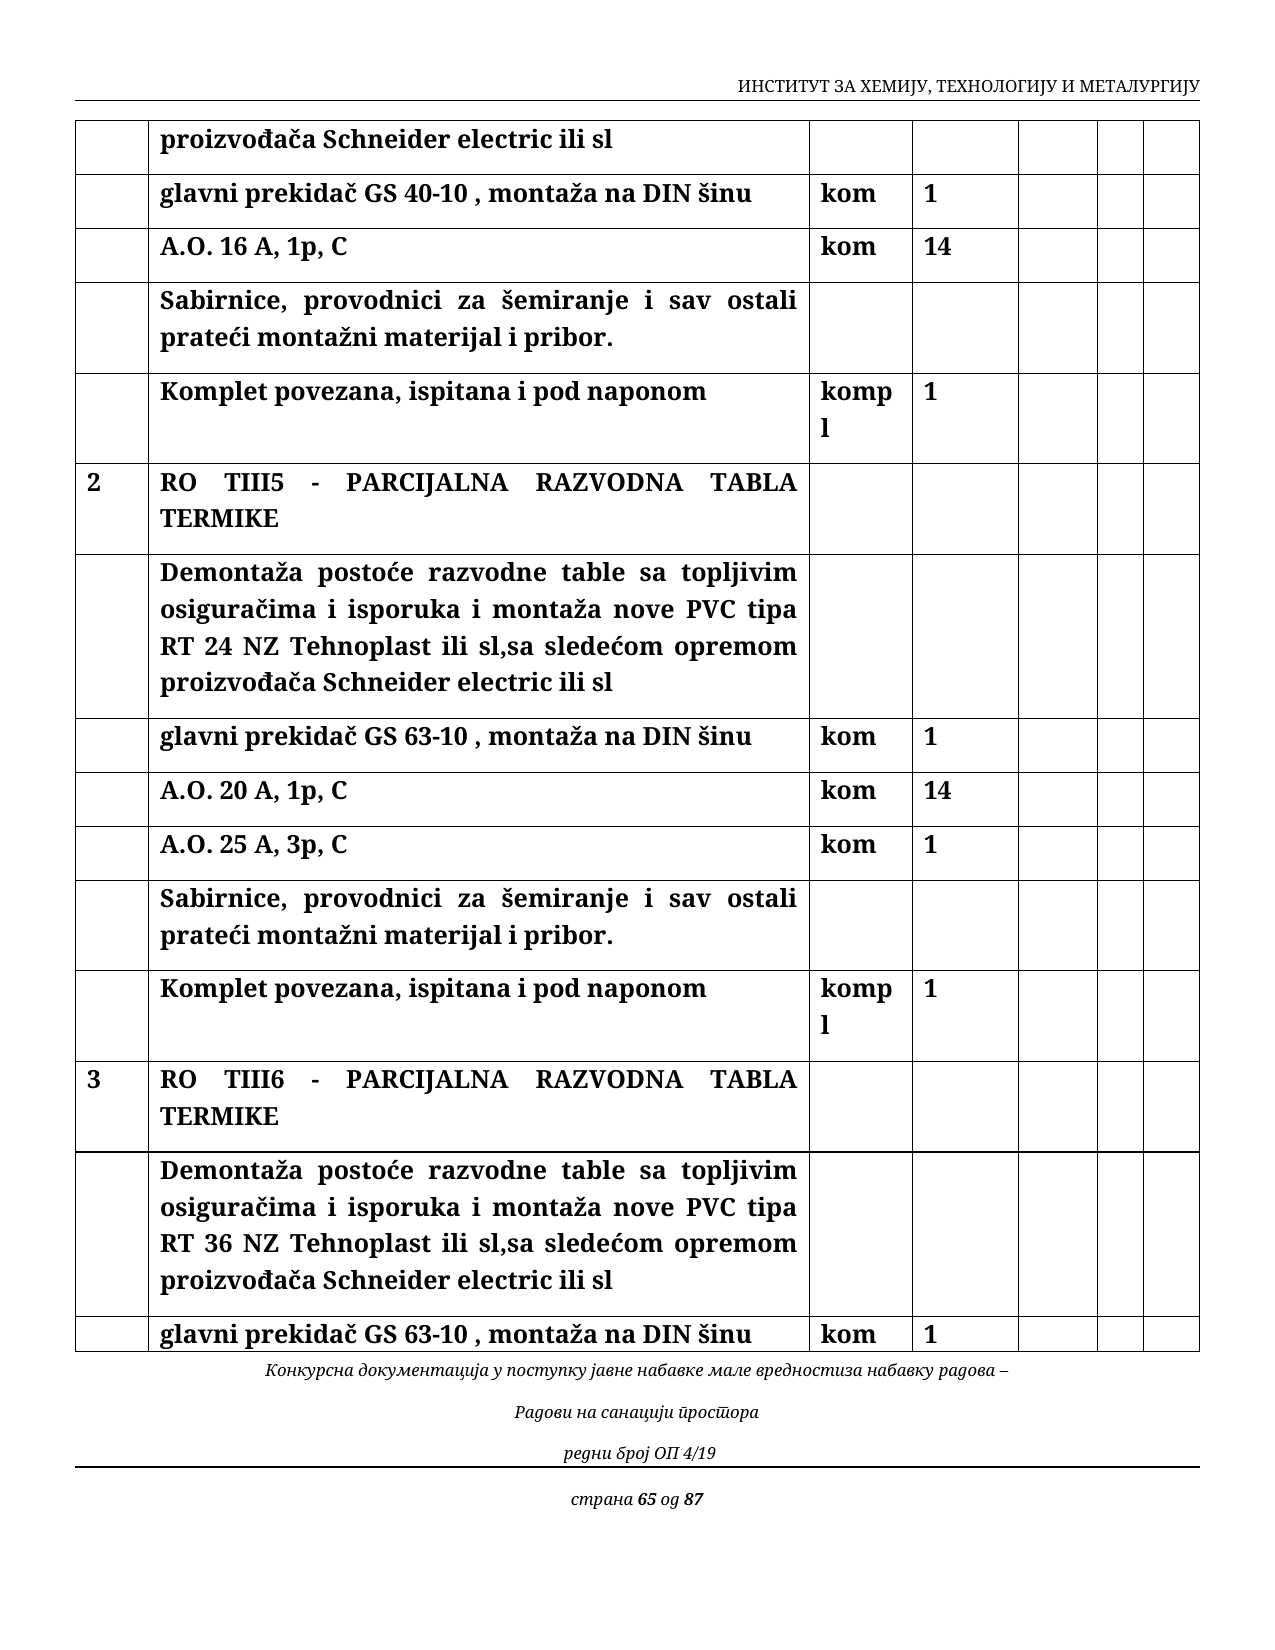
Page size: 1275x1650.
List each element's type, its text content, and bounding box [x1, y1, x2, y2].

table_cell kom [810, 827, 912, 879]
table_cell [1144, 283, 1199, 372]
table_cell 1 [913, 971, 1018, 1061]
table_cell [810, 555, 912, 718]
table_cell [76, 1153, 148, 1316]
table_cell 1 [913, 175, 1018, 228]
table_cell Komplet povezana, ispitana i pod naponom [149, 971, 809, 1061]
table_cell [1144, 121, 1199, 174]
table_cell [76, 971, 148, 1061]
table_cell Demontaža postoće razvodne table sa topljivim osiguračima i isporuka i montaža nove PVC tipa RT 24 NZ Tehnoplast ili sl,sa sledećom opremom proizvođača Schneider electric ili sl [149, 555, 809, 718]
table_cell [1144, 971, 1199, 1061]
table_cell Komplet povezana, ispitana i pod naponom [149, 374, 809, 463]
table_cell [1144, 555, 1199, 718]
table_cell [1019, 773, 1097, 826]
table_cell [1019, 1317, 1097, 1351]
table_cell 1 [913, 374, 1018, 463]
table_cell kompl [810, 374, 912, 463]
table_cell A.O. 16 A, 1p, C [149, 229, 809, 282]
table_cell [1098, 283, 1143, 372]
table_cell [1144, 1153, 1199, 1316]
table_cell glavni prekidač GS 63-10 , montaža na DIN šinu [149, 719, 809, 772]
table_cell [1019, 121, 1097, 174]
table_cell [1098, 827, 1143, 879]
table_cell A.O. 20 A, 1p, C [149, 773, 809, 826]
table_cell [810, 881, 912, 970]
table_cell [913, 464, 1018, 554]
table_cell [810, 464, 912, 554]
table_cell [76, 1317, 148, 1351]
table_cell Sabirnice, provodnici za šemiranje i sav ostali prateći montažni materijal i pribor. [149, 881, 809, 970]
table_cell [1019, 881, 1097, 970]
table_cell [1098, 175, 1143, 228]
table_cell [1019, 555, 1097, 718]
table_cell RO TIII6 - PARCIJALNA RAZVODNA TABLA TERMIKE [149, 1062, 809, 1151]
table_cell [76, 229, 148, 282]
table_cell kom [810, 229, 912, 282]
table_cell [76, 827, 148, 879]
table_cell kom [810, 719, 912, 772]
table_cell 1 [913, 827, 1018, 879]
table_cell [1019, 1062, 1097, 1151]
table_cell [76, 881, 148, 970]
table_cell [1098, 773, 1143, 826]
table_cell [913, 283, 1018, 372]
table_cell [1144, 374, 1199, 463]
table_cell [149, 1317, 809, 1351]
table_cell 14 [913, 229, 1018, 282]
table_cell [1098, 1153, 1143, 1316]
table_cell [1019, 827, 1097, 879]
table_cell [76, 283, 148, 372]
table_cell [1144, 773, 1199, 826]
table_cell [1098, 881, 1143, 970]
table_cell [810, 1153, 912, 1316]
table_cell [1144, 464, 1199, 554]
table_cell [76, 374, 148, 463]
table_cell [1144, 719, 1199, 772]
table_cell 1 [913, 1317, 1018, 1351]
table_cell [76, 719, 148, 772]
table_cell [76, 121, 148, 174]
table_cell A.O. 25 A, 3p, C [149, 827, 809, 879]
table_cell [1019, 971, 1097, 1061]
table_cell [1098, 229, 1143, 282]
table_cell 1 [913, 719, 1018, 772]
table_cell [810, 1062, 912, 1151]
table_cell [1098, 1062, 1143, 1151]
table_cell 2 [76, 464, 148, 554]
table_cell [1019, 283, 1097, 372]
table_cell [1019, 175, 1097, 228]
table_cell [1019, 464, 1097, 554]
table_cell 3 [76, 1062, 148, 1151]
table_cell [76, 175, 148, 228]
table_cell [1144, 1062, 1199, 1151]
table_cell [913, 121, 1018, 174]
table_cell [1019, 229, 1097, 282]
table_cell kom [810, 1317, 912, 1351]
table_cell [1144, 827, 1199, 879]
table_cell [1098, 1317, 1143, 1351]
table_cell [913, 1062, 1018, 1151]
table_cell kompl [810, 971, 912, 1061]
table_cell [1019, 374, 1097, 463]
table_cell [76, 773, 148, 826]
table_cell [76, 555, 148, 718]
table_cell 14 [913, 773, 1018, 826]
table_cell [1144, 175, 1199, 228]
table_cell [810, 121, 912, 174]
table_cell [1019, 1153, 1097, 1316]
table_cell [810, 283, 912, 372]
table_cell Sabirnice, provodnici za šemiranje i sav ostali prateći montažni materijal i pribor. [149, 283, 809, 372]
table_cell [1098, 464, 1143, 554]
table_cell [913, 1153, 1018, 1316]
table_cell [1098, 121, 1143, 174]
table_cell [1144, 229, 1199, 282]
table_cell kom [810, 175, 912, 228]
table_cell glavni prekidač GS 40-10 , montaža na DIN šinu [149, 175, 809, 228]
table_cell [1098, 555, 1143, 718]
table_cell [1144, 1317, 1199, 1351]
table_cell RO TIII5 - PARCIJALNA RAZVODNA TABLA TERMIKE [149, 464, 809, 554]
table_cell [1098, 971, 1143, 1061]
table_cell Demontaža postoće razvodne table sa topljivim osiguračima i isporuka i montaža nove PVC tipa RT 36 NZ Tehnoplast ili sl,sa sledećom opremom proizvođača Schneider electric ili sl [149, 1153, 809, 1316]
table_cell [1098, 374, 1143, 463]
table_cell [913, 555, 1018, 718]
table_cell kom [810, 773, 912, 826]
table_cell [913, 881, 1018, 970]
table_cell [1144, 881, 1199, 970]
table_cell [1019, 719, 1097, 772]
table_cell [1098, 719, 1143, 772]
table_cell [149, 121, 809, 174]
